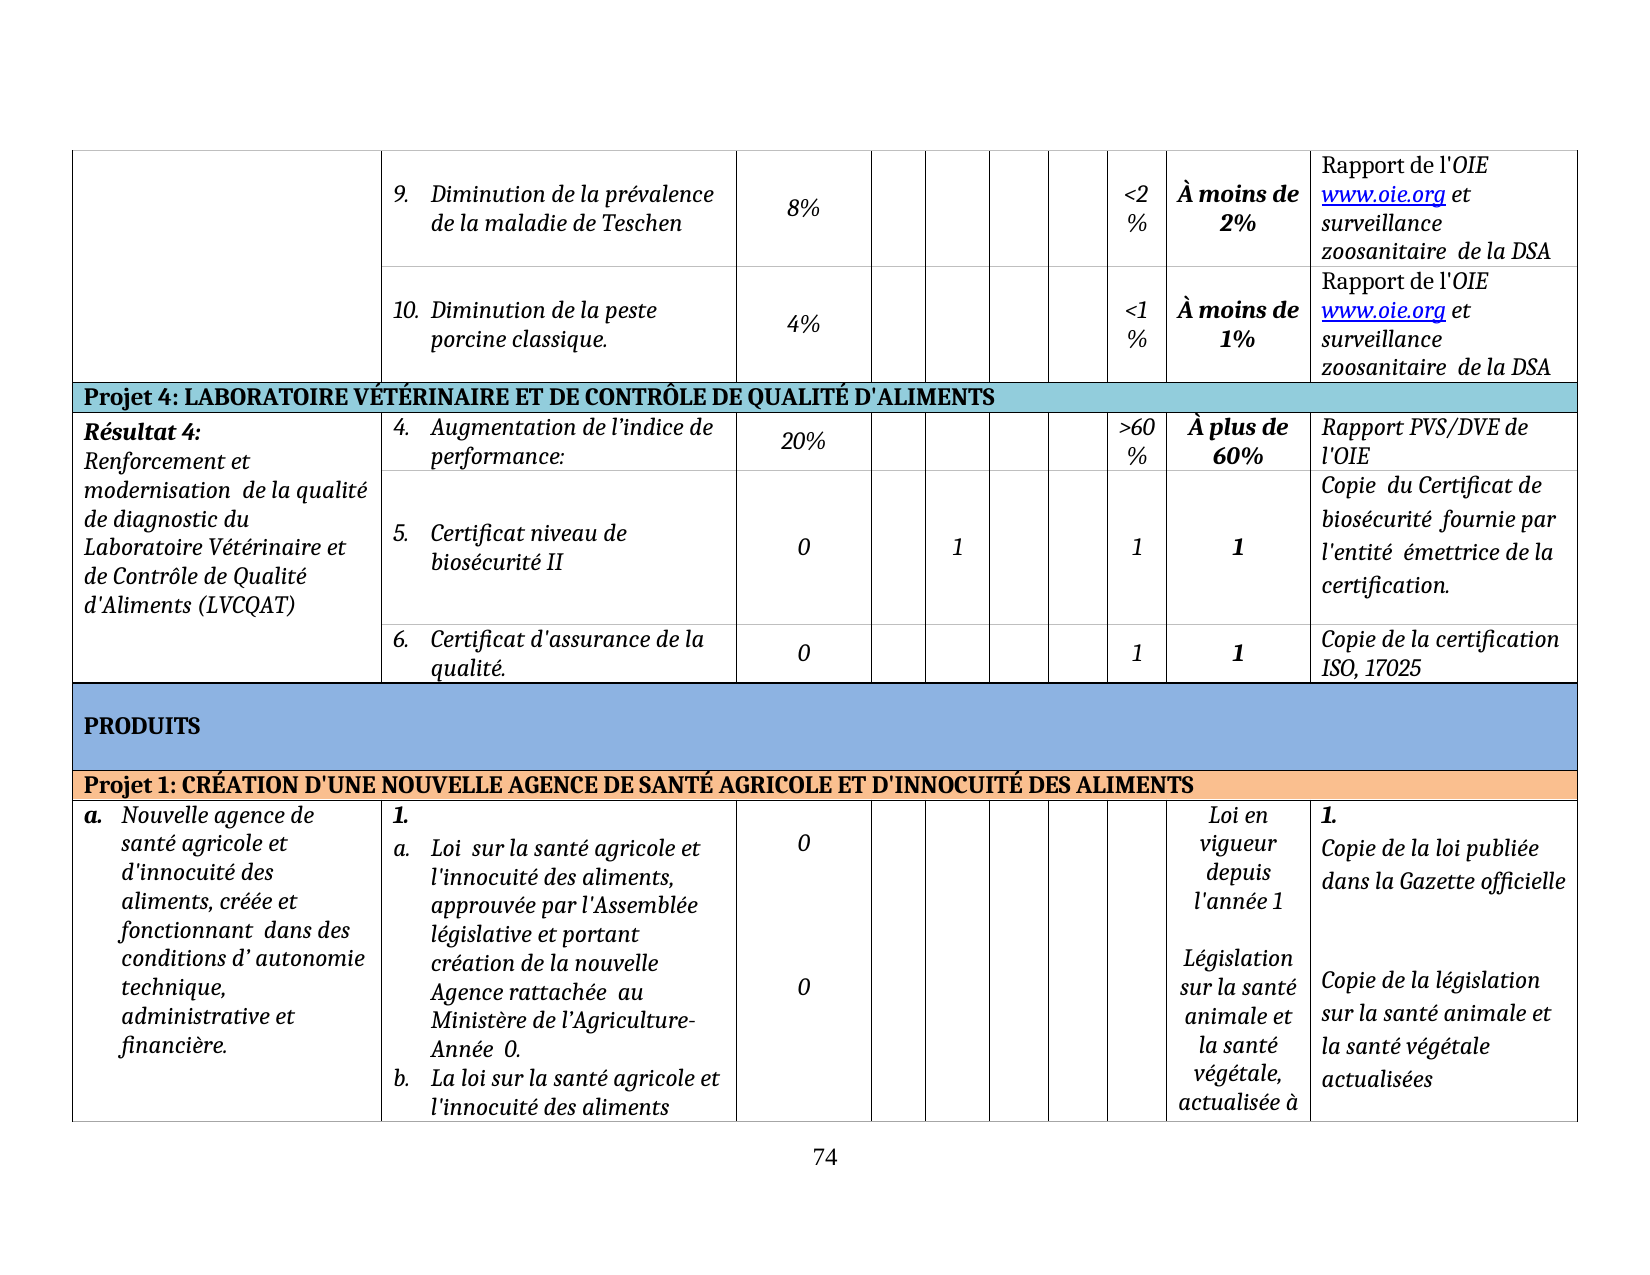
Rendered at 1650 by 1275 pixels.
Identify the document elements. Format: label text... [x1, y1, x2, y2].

table_cell Diminution de la prévalence de la maladie de Teschen [382, 151, 736, 266]
table_cell Projet 1: CRÉATION D'UNE NOUVELLE AGENCE DE SANTÉ AGRICOLE ET D'INNOCUITÉ DES ALIMENTS [73, 771, 1577, 799]
table_cell 1 [926, 471, 989, 624]
table_cell Copie de la certification ISO, 17025 [1311, 625, 1577, 682]
table_cell [1049, 471, 1107, 624]
table_cell Rapport PVS/DVE de l'OIE [1311, 413, 1577, 470]
table_cell [1049, 151, 1107, 266]
table_cell [872, 267, 925, 382]
table_cell [1049, 801, 1107, 1121]
table_cell 1 [1167, 625, 1310, 682]
table_cell 1 [1108, 471, 1166, 624]
table_cell [990, 801, 1048, 1121]
table_cell [990, 151, 1048, 266]
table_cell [1311, 801, 1577, 1121]
table_cell [926, 801, 989, 1121]
table_cell [1049, 267, 1107, 382]
table_cell Certificat niveau de biosécurité II [382, 471, 736, 624]
table_cell [872, 801, 925, 1121]
table_cell Copie du Certificat de biosécurité fournie par l'entité émettrice de la certification. [1311, 471, 1577, 624]
table_cell [872, 625, 925, 682]
table_cell 1 [1167, 471, 1310, 624]
table_cell <1% [1108, 267, 1166, 382]
table_cell PRODUITS [73, 684, 1577, 770]
table_cell [1049, 625, 1107, 682]
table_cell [382, 801, 736, 1121]
table_cell Certificat d'assurance de la qualité. [382, 625, 736, 682]
table_cell [926, 267, 989, 382]
table_cell >60% [1108, 413, 1166, 470]
table_cell Rapport de l'OIE www.oie.org et surveillance zoosanitaire de la DSA [1311, 267, 1577, 382]
table_cell [926, 413, 989, 470]
table_cell À moins de 1% [1167, 267, 1310, 382]
table_cell [1108, 801, 1166, 1121]
table_cell [926, 625, 989, 682]
table_cell À plus de 60% [1167, 413, 1310, 470]
table_cell [990, 471, 1048, 624]
table_cell Résultat 4: Renforcement et modernisation de la qualité de diagnostic du Laboratoire Vétérinaire et de Contrôle de Qualité d'Aliments (LVCQAT) [73, 413, 381, 682]
table_cell [990, 267, 1048, 382]
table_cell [1167, 801, 1310, 1121]
table_cell [926, 151, 989, 266]
table_cell 20% [737, 413, 871, 470]
table_cell [990, 625, 1048, 682]
table_cell <2% [1108, 151, 1166, 266]
table_cell 0 0 [737, 801, 871, 1121]
table_cell [872, 471, 925, 624]
table_cell [872, 413, 925, 470]
table_cell 0 [737, 471, 871, 624]
table_cell 8% [737, 151, 871, 266]
table_cell 4% [737, 267, 871, 382]
table_cell Rapport de l'OIE www.oie.org et surveillance zoosanitaire de la DSA [1311, 151, 1577, 266]
table_cell Projet 4: LABORATOIRE VÉTÉRINAIRE ET DE CONTRÔLE DE QUALITÉ D'ALIMENTS [73, 383, 1577, 412]
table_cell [73, 801, 381, 1121]
table_cell À moins de 2% [1167, 151, 1310, 266]
table_cell [1049, 413, 1107, 470]
table_cell [872, 151, 925, 266]
table_cell Diminution de la peste porcine classique. [382, 267, 736, 382]
table_cell 0 [737, 625, 871, 682]
table_cell Augmentation de l’indice de performance: [382, 413, 736, 470]
table_cell [990, 413, 1048, 470]
table_cell 1 [1108, 625, 1166, 682]
